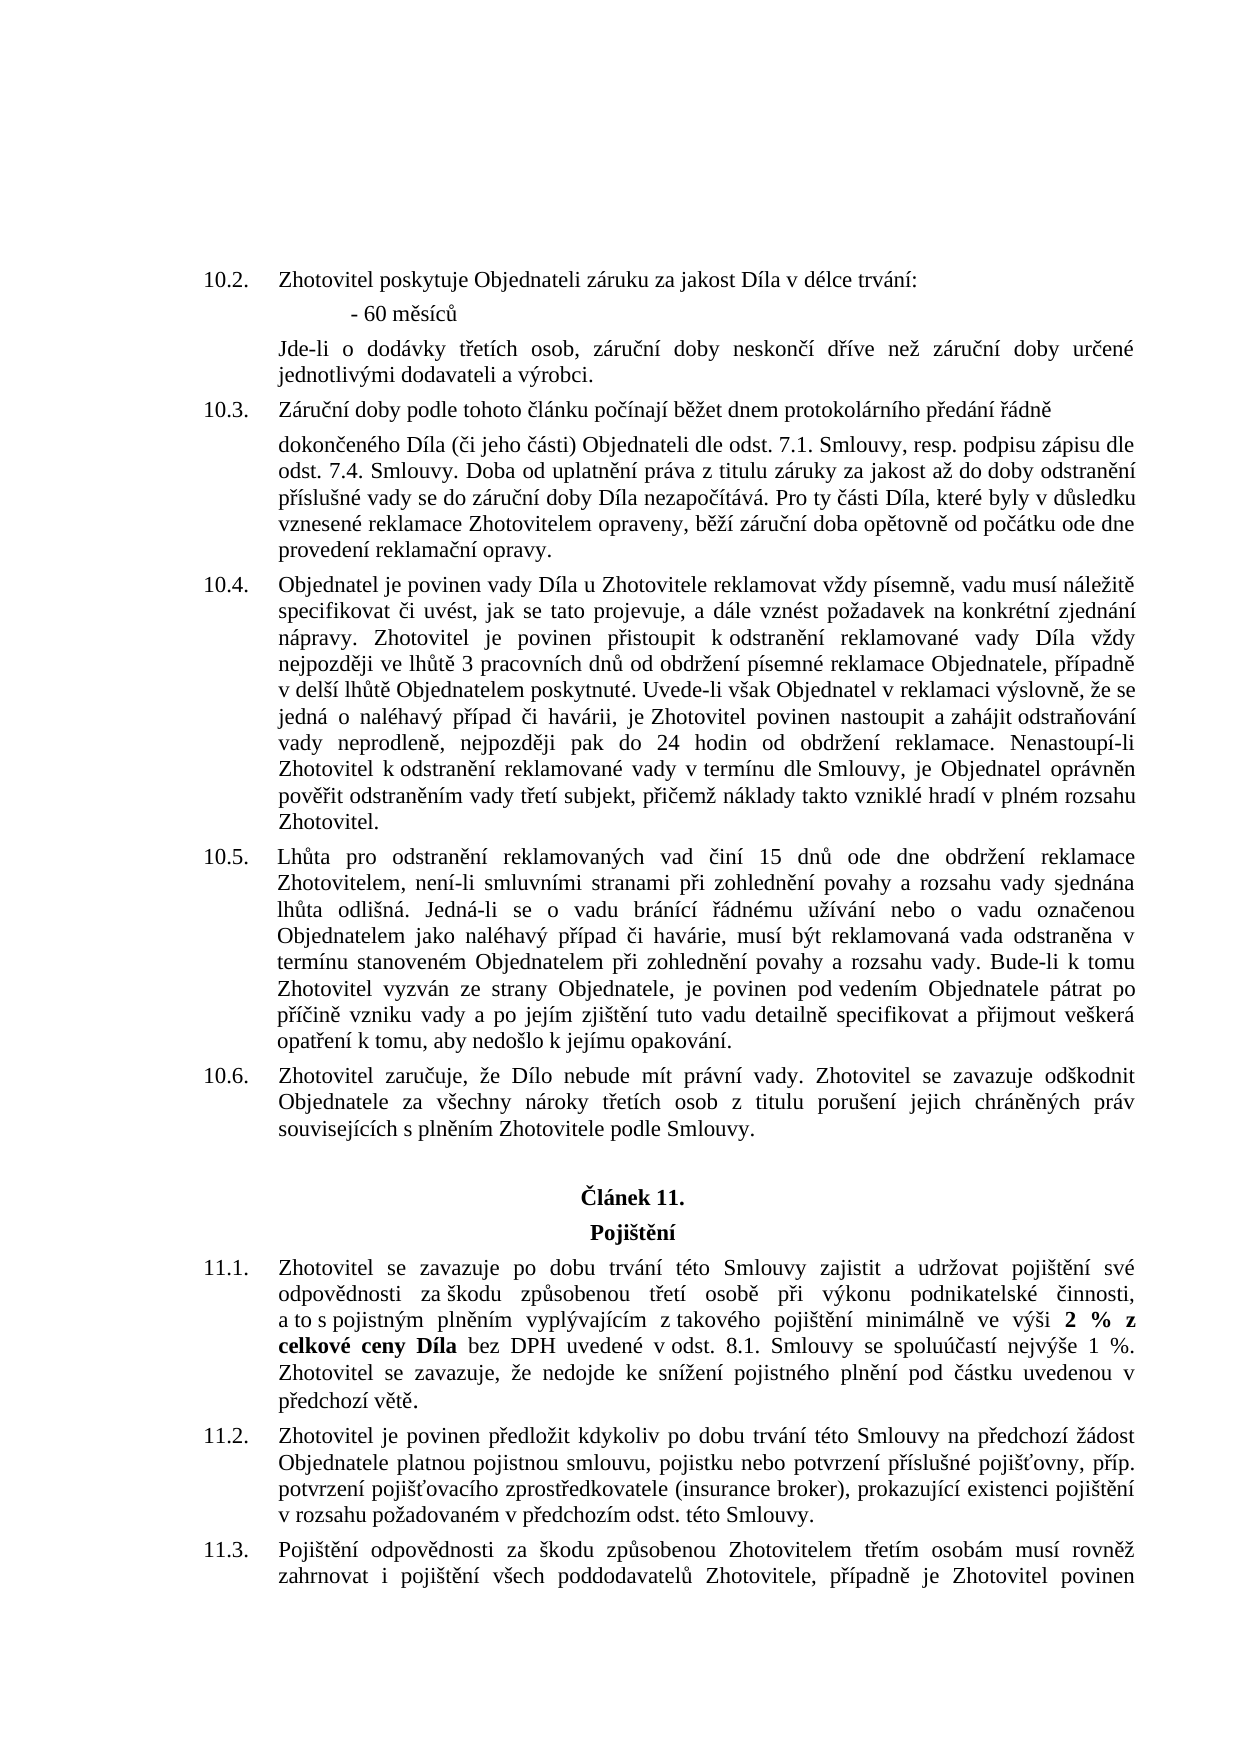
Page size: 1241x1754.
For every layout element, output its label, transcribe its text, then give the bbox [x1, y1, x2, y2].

list - 60 měsíců [278, 301, 1136, 327]
text Zhotovitel zaručuje, že Dílo nebude mít právní vady. Zhotovitel se zavazuje odškodnit Objednatele za všechny nároky třetích osob z titulu porušení jejich chráněných práv souvisejících s plněním Zhotovitele podle Smlouvy. [203, 1062, 1136, 1141]
text Zhotovitel je povinen předložit kdykoliv po dobu trvání této Smlouvy na předchozí žádost Objednatele platnou pojistnou smlouvu, pojistku nebo potvrzení příslušné pojišťovny, příp. potvrzení pojišťovacího zprostředkovatele (insurance broker), prokazující existenci pojištění v rozsahu požadovaném v předchozím odst. této Smlouvy. [203, 1422, 1136, 1528]
list Jde-li o dodávky třetích osob, záruční doby neskončí dříve než záruční doby určené jednotlivými dodavateli a výrobci. [278, 335, 1136, 388]
list dokončeného Díla (či jeho části) Objednateli dle odst. 7.1. Smlouvy, resp. podpisu zápisu dle odst. 7.4. Smlouvy. Doba od uplatnění práva z titulu záruky za jakost až do doby odstranění příslušné vady se do záruční doby Díla nezapočítává. Pro ty části Díla, které byly v důsledku vznesené reklamace Zhotovitelem opraveny, běží záruční doba opětovně od počátku ode dne provedení reklamační opravy. [278, 431, 1136, 563]
text Zhotovitel se zavazuje po dobu trvání této Smlouvy zajistit a udržovat pojištění své odpovědnosti za škodu způsobenou třetí osobě při výkonu podnikatelské činnosti, a to s pojistným plněním vyplývajícím z takového pojištění minimálně ve výši 2 % z celkové ceny Díla bez DPH uvedené v odst. 8.1. Smlouvy se spoluúčastí nejvýše 1 %. Zhotovitel se zavazuje, že nedojde ke snížení pojistného plnění pod částku uvedenou v předchozí větě. [203, 1253, 1136, 1414]
text Pojištění [129, 1219, 1136, 1245]
text Objednatel je povinen vady Díla u Zhotovitele reklamovat vždy písemně, vadu musí náležitě specifikovat či uvést, jak se tato projevuje, a dále vznést požadavek na konkrétní zjednání nápravy. Zhotovitel je povinen přistoupit k odstranění reklamované vady Díla vždy nejpozději ve lhůtě 3 pracovních dnů od obdržení písemné reklamace Objednatele, případně v delší lhůtě Objednatelem poskytnuté. Uvede-li však Objednatel v reklamaci výslovně, že se jedná o naléhavý případ či havárii, je Zhotovitel povinen nastoupit a zahájit odstraňování vady neprodleně, nejpozději pak do 24 hodin od obdržení reklamace. Nenastoupí-li Zhotovitel k odstranění reklamované vady v termínu dle Smlouvy, je Objednatel oprávněn pověřit odstraněním vady třetí subjekt, přičemž náklady takto vzniklé hradí v plném rozsahu Zhotovitel. [203, 571, 1136, 834]
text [203, 1536, 1136, 1589]
text Záruční doby podle tohoto článku počínají běžet dnem protokolárního předání řádně [203, 396, 1136, 423]
text Lhůta pro odstranění reklamovaných vad činí 15 dnů ode dne obdržení reklamace Zhotovitelem, není-li smluvními stranami při zohlednění povahy a rozsahu vady sjednána lhůta odlišná. Jedná-li se o vadu bránící řádnému užívání nebo o vadu označenou Objednatelem jako naléhavý případ či havárie, musí být reklamovaná vada odstraněna v termínu stanoveném Objednatelem při zohlednění povahy a rozsahu vady. Bude-li k tomu Zhotovitel vyzván ze strany Objednatele, je povinen pod vedením Objednatele pátrat po příčině vzniku vady a po jejím zjištění tuto vadu detailně specifikovat a přijmout veškerá opatření k tomu, aby nedošlo k jejímu opakování. [203, 843, 1136, 1054]
text Zhotovitel poskytuje Objednateli záruku za jakost Díla v délce trvání: [203, 266, 1136, 292]
